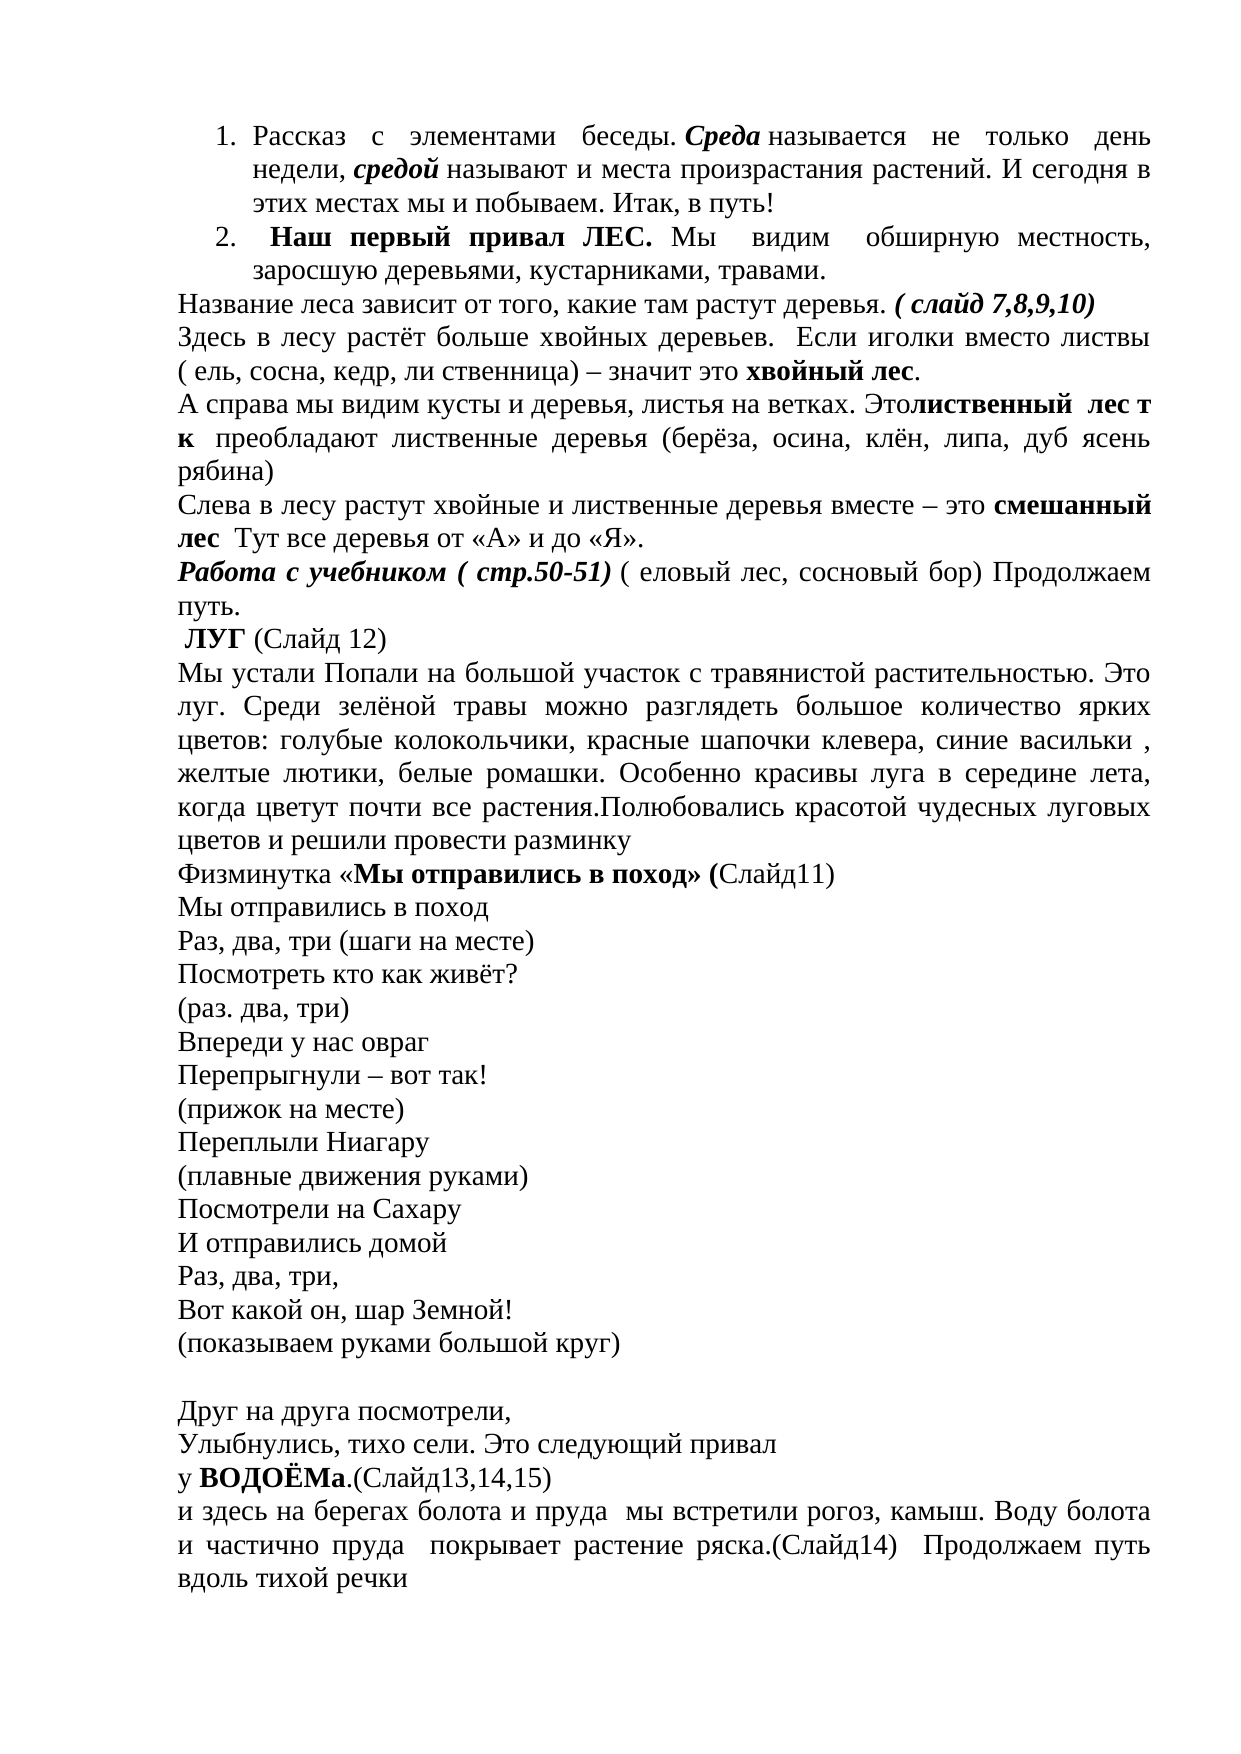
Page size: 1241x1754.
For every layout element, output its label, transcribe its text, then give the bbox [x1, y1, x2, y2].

text Здесь в лесу растёт больше хвойных деревьев. Если иголки вместо листвы ( ель, сосна, кедр, ли ственница) – значит это хвойный лес. [177, 319, 1152, 386]
text Название леса зависит от того, какие там растут деревья. ( слайд 7,8,9,10) [177, 286, 1152, 319]
text (прижок на месте) [177, 1091, 1152, 1124]
text Физминутка «Мы отправились в поход» (Слайд11) [177, 856, 1152, 889]
text Переплыли Ниагару [177, 1124, 1152, 1158]
text ЛУГ (Слайд 12) [177, 621, 1152, 655]
text Вот какой он, шар Земной! [177, 1292, 1152, 1326]
text Посмотреть кто как живёт? [177, 957, 1152, 990]
text И отправились домой [177, 1225, 1152, 1258]
text Перепрыгнули – вот так! [177, 1057, 1152, 1091]
text Раз, два, три (шаги на месте) [177, 923, 1152, 957]
text Друг на друга посмотрели, [177, 1393, 1152, 1426]
text Слева в лесу растут хвойные и лиственные деревья вместе – это смешанный лес Тут все деревья от «А» и до «Я». [177, 487, 1152, 554]
text у ВОДОЁМа.(Слайд13,14,15) [177, 1460, 1152, 1493]
text (раз. два, три) [177, 990, 1152, 1024]
text Впереди у нас овраг [177, 1024, 1152, 1057]
text Улыбнулись, тихо сели. Это следующий привал [177, 1426, 1152, 1460]
text Мы отправились в поход [177, 889, 1152, 923]
text Раз, два, три, [177, 1258, 1152, 1292]
list Наш первый привал ЛЕС. Мы видим обширную местность, заросшую деревьями, кустарниками, травами. [215, 219, 1152, 286]
text (плавные движения руками) [177, 1158, 1152, 1191]
text и здесь на берегах болота и пруда мы встретили рогоз, камыш. Воду болота и частично пруда покрывает растение ряска.(Слайд14) Продолжаем путь вдоль тихой речки [177, 1493, 1152, 1594]
text Посмотрели на Сахару [177, 1191, 1152, 1225]
list Рассказ с элементами беседы. Среда называется не только день недели, средой называют и места произрастания растений. И сегодня в этих местах мы и побываем. Итак, в путь! [215, 118, 1152, 219]
text Работа с учебником ( стр.50-51) ( еловый лес, сосновый бор) Продолжаем путь. [177, 554, 1152, 621]
text (показываем руками большой круг) [177, 1326, 1152, 1359]
text А справа мы видим кусты и деревья, листья на ветках. Этолиственный лес т к преобладают лиственные деревья (берёза, осина, клён, липа, дуб ясень рябина) [177, 386, 1152, 487]
text Мы устали Попали на большой участок с травянистой растительностью. Это луг. Среди зелёной травы можно разглядеть большое количество ярких цветов: голубые колокольчики, красные шапочки клевера, синие васильки , желтые лютики, белые ромашки. Особенно красивы луга в середине лета, когда цветут почти все растения.Полюбовались красотой чудесных луговых цветов и решили провести разминку [177, 655, 1152, 856]
